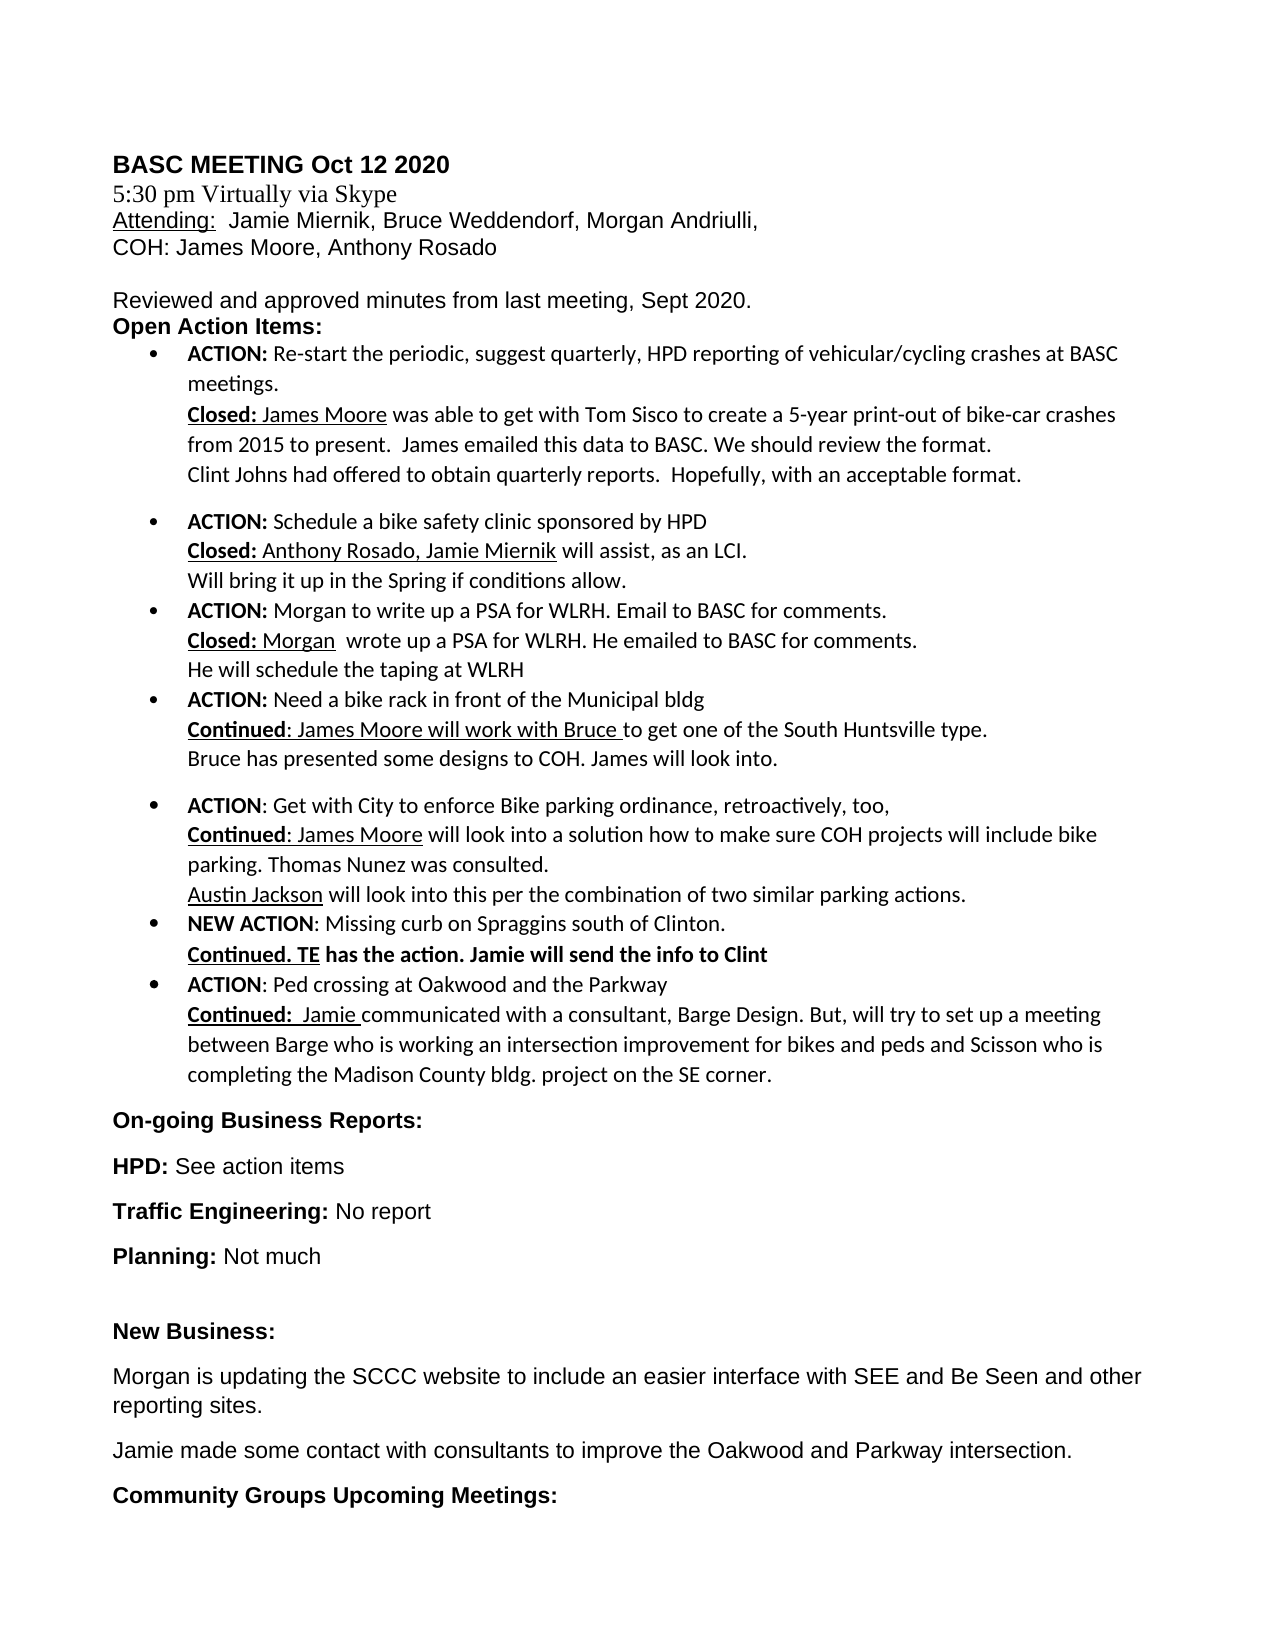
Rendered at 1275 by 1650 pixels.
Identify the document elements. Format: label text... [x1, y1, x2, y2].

text HPD: See action items [112, 1153, 1162, 1179]
text New Business: [112, 1318, 1162, 1344]
list ACTION: Re-start the periodic, suggest quarterly, HPD reporting of vehicular/cycling crashes at BASC meetings. [150, 339, 1162, 397]
list ACTION: Ped crossing at Oakwood and the Parkway Continued: Jamie communicated with a consultant, Barge Design. But, will try to set up a meeting between Barge who is working an intersection improvement for bikes and peds and Scisson who is completing the Madison County bldg. project on the SE corner. [150, 970, 1162, 1089]
list ACTION: Need a bike rack in front of the Municipal bldg Continued: James Moore will work with Bruce to get one of the South Huntsville type. Bruce has presented some designs to COH. James will look into. [150, 685, 1162, 772]
list ACTION: Schedule a bike safety clinic sponsored by HPD Closed: Anthony Rosado, Jamie Miernik will assist, as an LCI. Will bring it up in the Spring if conditions allow. [150, 507, 1162, 594]
text On-going Business Reports: [112, 1107, 1162, 1134]
text Jamie made some contact with consultants to improve the Oakwood and Parkway intersection. [112, 1437, 1162, 1463]
text Open Action Items: [112, 313, 1162, 339]
list NEW ACTION: Missing curb on Spraggins south of Clinton. Continued. TE has the action. Jamie will send the info to Clint [150, 909, 1162, 968]
text Planning: Not much [112, 1243, 1162, 1299]
text Morgan is updating the SCCC website to include an easier interface with SEE and Be Seen and other reporting sites. [112, 1363, 1162, 1418]
list ACTION: Morgan to write up a PSA for WLRH. Email to BASC for comments. Closed: Morgan wrote up a PSA for WLRH. He emailed to BASC for comments. He will schedule the taping at WLRH [150, 596, 1162, 683]
text BASC MEETING Oct 12 2020 [112, 150, 1162, 179]
text Attending: Jamie Miernik, Bruce Weddendorf, Morgan Andriulli, COH: James Moore, Anthony Rosado [112, 207, 1162, 260]
text 5:30 pm Virtually via Skype [112, 179, 1162, 207]
text Reviewed and approved minutes from last meeting, Sept 2020. [112, 287, 1162, 313]
list Closed: James Moore was able to get with Tom Sisco to create a 5-year print-out of bike-car crashes from 2015 to present. James emailed this data to BASC. We should review the format. Clint Johns had offered to obtain quarterly reports. Hopefully, with an acceptable format. [187, 400, 1162, 488]
text Community Groups Upcoming Meetings: [112, 1482, 1162, 1508]
text Traffic Engineering: No report [112, 1198, 1162, 1224]
list ACTION: Get with City to enforce Bike parking ordinance, retroactively, too, Continued: James Moore will look into a solution how to make sure COH projects will include bike parking. Thomas Nunez was consulted. Austin Jackson will look into this per the combination of two similar parking actions. [150, 791, 1162, 908]
